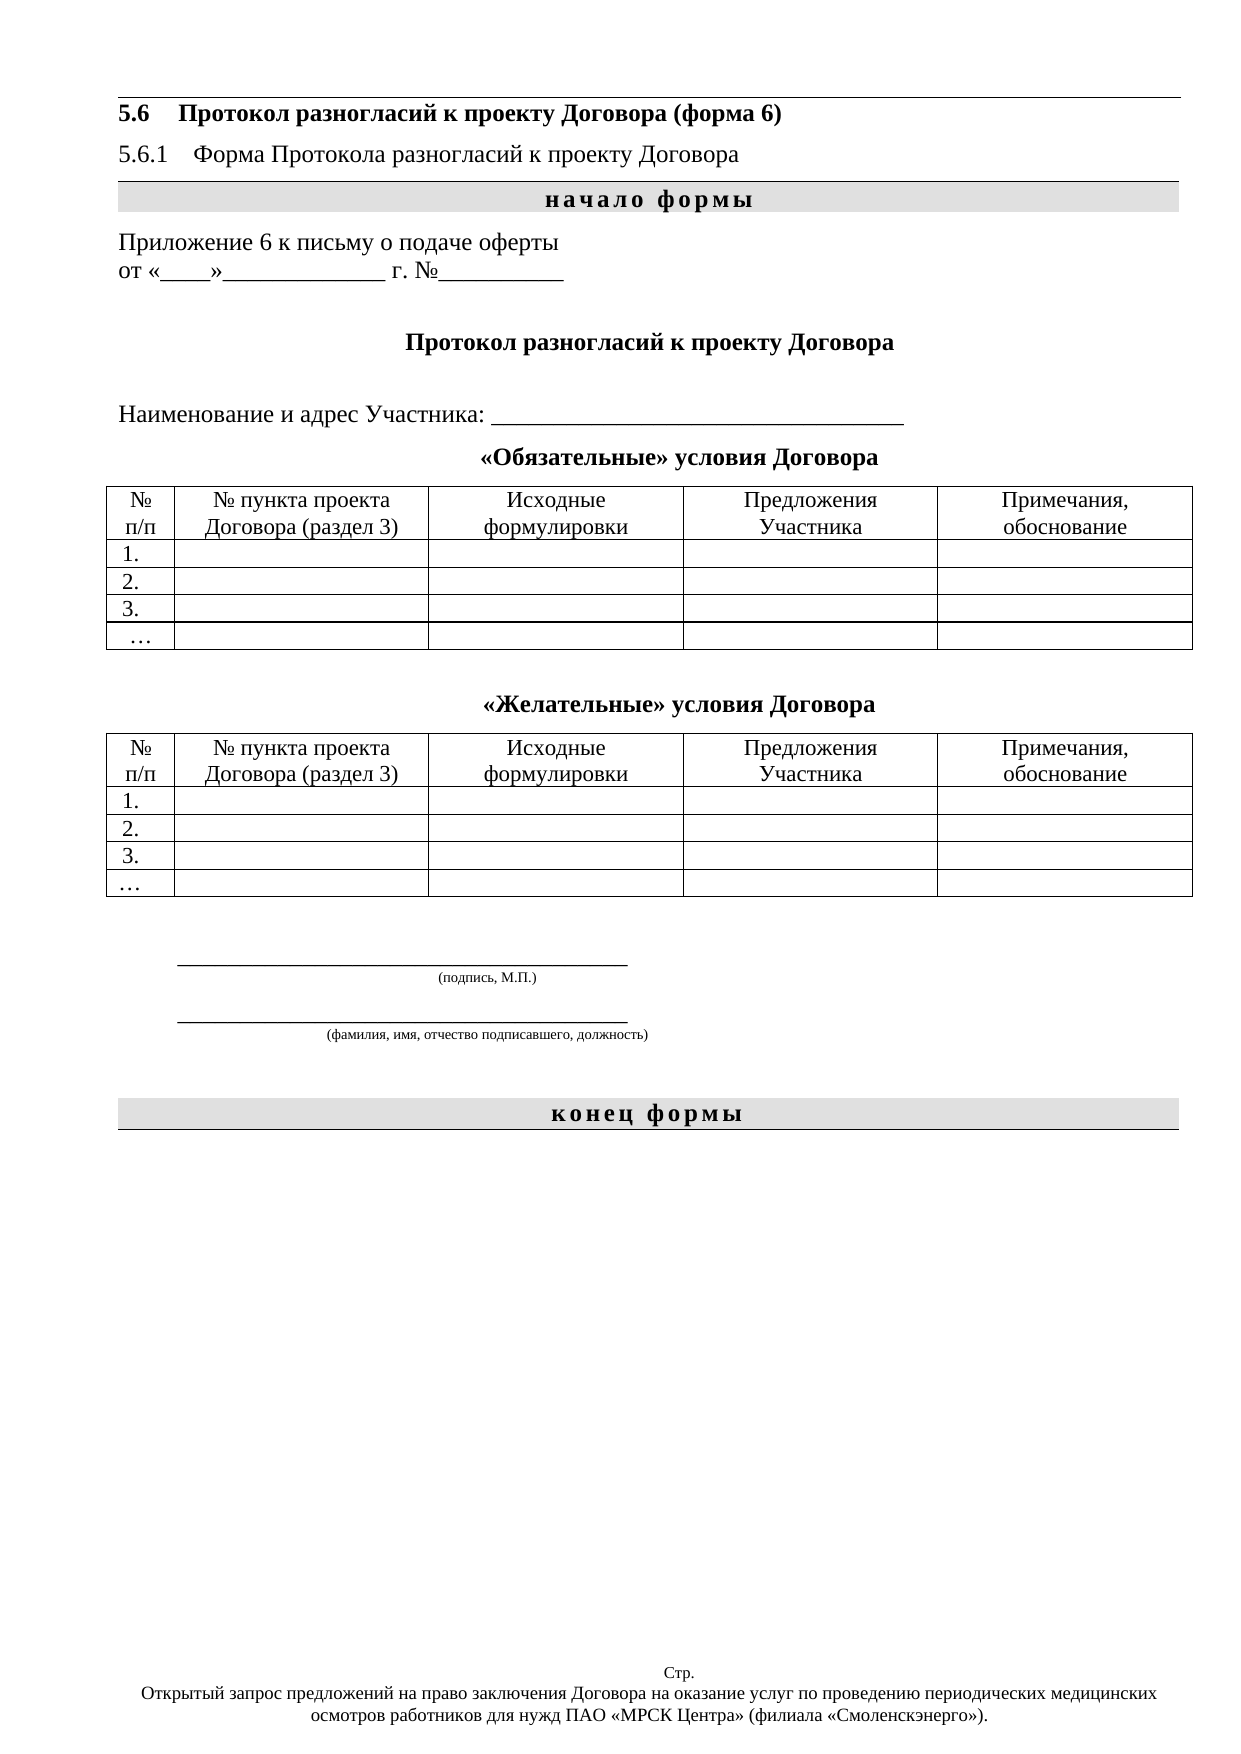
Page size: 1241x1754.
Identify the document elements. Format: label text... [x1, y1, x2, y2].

table_cell [429, 540, 683, 567]
table_header Предложения Участника [684, 487, 937, 539]
table_cell [107, 540, 174, 567]
table_header Исходные формулировки [429, 487, 683, 539]
table_cell [429, 568, 683, 594]
subtitle Протокол разногласий к проекту Договора (форма 6) [118, 98, 1181, 127]
table_cell [175, 568, 428, 594]
subtitle Форма Протокола разногласий к проекту Договора [118, 139, 1181, 168]
table_cell [684, 595, 937, 621]
text Протокол разногласий к проекту Договора [118, 327, 1181, 356]
table_cell [429, 595, 683, 621]
text ____________________________________ [118, 997, 1181, 1026]
table_cell [107, 568, 174, 594]
table_cell [175, 787, 428, 814]
table_cell [175, 842, 428, 868]
table_cell [175, 595, 428, 621]
table_cell [938, 787, 1192, 814]
table_cell [938, 540, 1192, 567]
table_cell [107, 787, 174, 814]
table_cell [107, 595, 174, 621]
text ____________________________________ [118, 940, 1181, 969]
table_header № п/п [107, 487, 174, 539]
table_cell [938, 870, 1192, 896]
table_cell [938, 842, 1192, 868]
table_cell [429, 815, 683, 841]
table_header № пункта проекта Договора (раздел 3) [175, 734, 428, 786]
table_cell [684, 623, 937, 649]
text начало формы [118, 182, 1179, 212]
table_cell [684, 842, 937, 868]
table_cell [175, 870, 428, 896]
table_cell [684, 787, 937, 814]
table_cell [175, 623, 428, 649]
table_header Примечания, обоснование [938, 734, 1192, 786]
table_cell [938, 568, 1192, 594]
table_cell [175, 815, 428, 841]
text Приложение 6 к письму о подаче оферты от «____»_____________ г. №__________ [118, 227, 1181, 284]
table_cell … [107, 623, 174, 649]
table_cell [684, 540, 937, 567]
table_cell [684, 870, 937, 896]
table_cell [107, 815, 174, 841]
text Наименование и адрес Участника: _________________________________ [118, 399, 1181, 428]
table_header Исходные формулировки [429, 734, 683, 786]
table_cell [429, 842, 683, 868]
table_cell [429, 787, 683, 814]
text (подпись, М.П.) [118, 969, 797, 997]
table_cell … [107, 870, 174, 896]
table_cell [938, 815, 1192, 841]
table_cell [684, 568, 937, 594]
table_header № п/п [107, 734, 174, 786]
table_header Предложения Участника [684, 734, 937, 786]
table_cell [938, 623, 1192, 649]
table_cell [429, 870, 683, 896]
table_cell [175, 540, 428, 567]
table_header Примечания, обоснование [938, 487, 1192, 539]
table_header № пункта проекта Договора (раздел 3) [175, 487, 428, 539]
table_cell [107, 842, 174, 868]
text «Обязательные» условия Договора [118, 442, 1181, 471]
text «Желательные» условия Договора [118, 689, 1181, 718]
table_cell [684, 815, 937, 841]
table_cell [938, 595, 1192, 621]
text (фамилия, имя, отчество подписавшего, должность) [118, 1026, 797, 1055]
text конец формы [118, 1098, 1179, 1129]
table_cell [429, 623, 683, 649]
